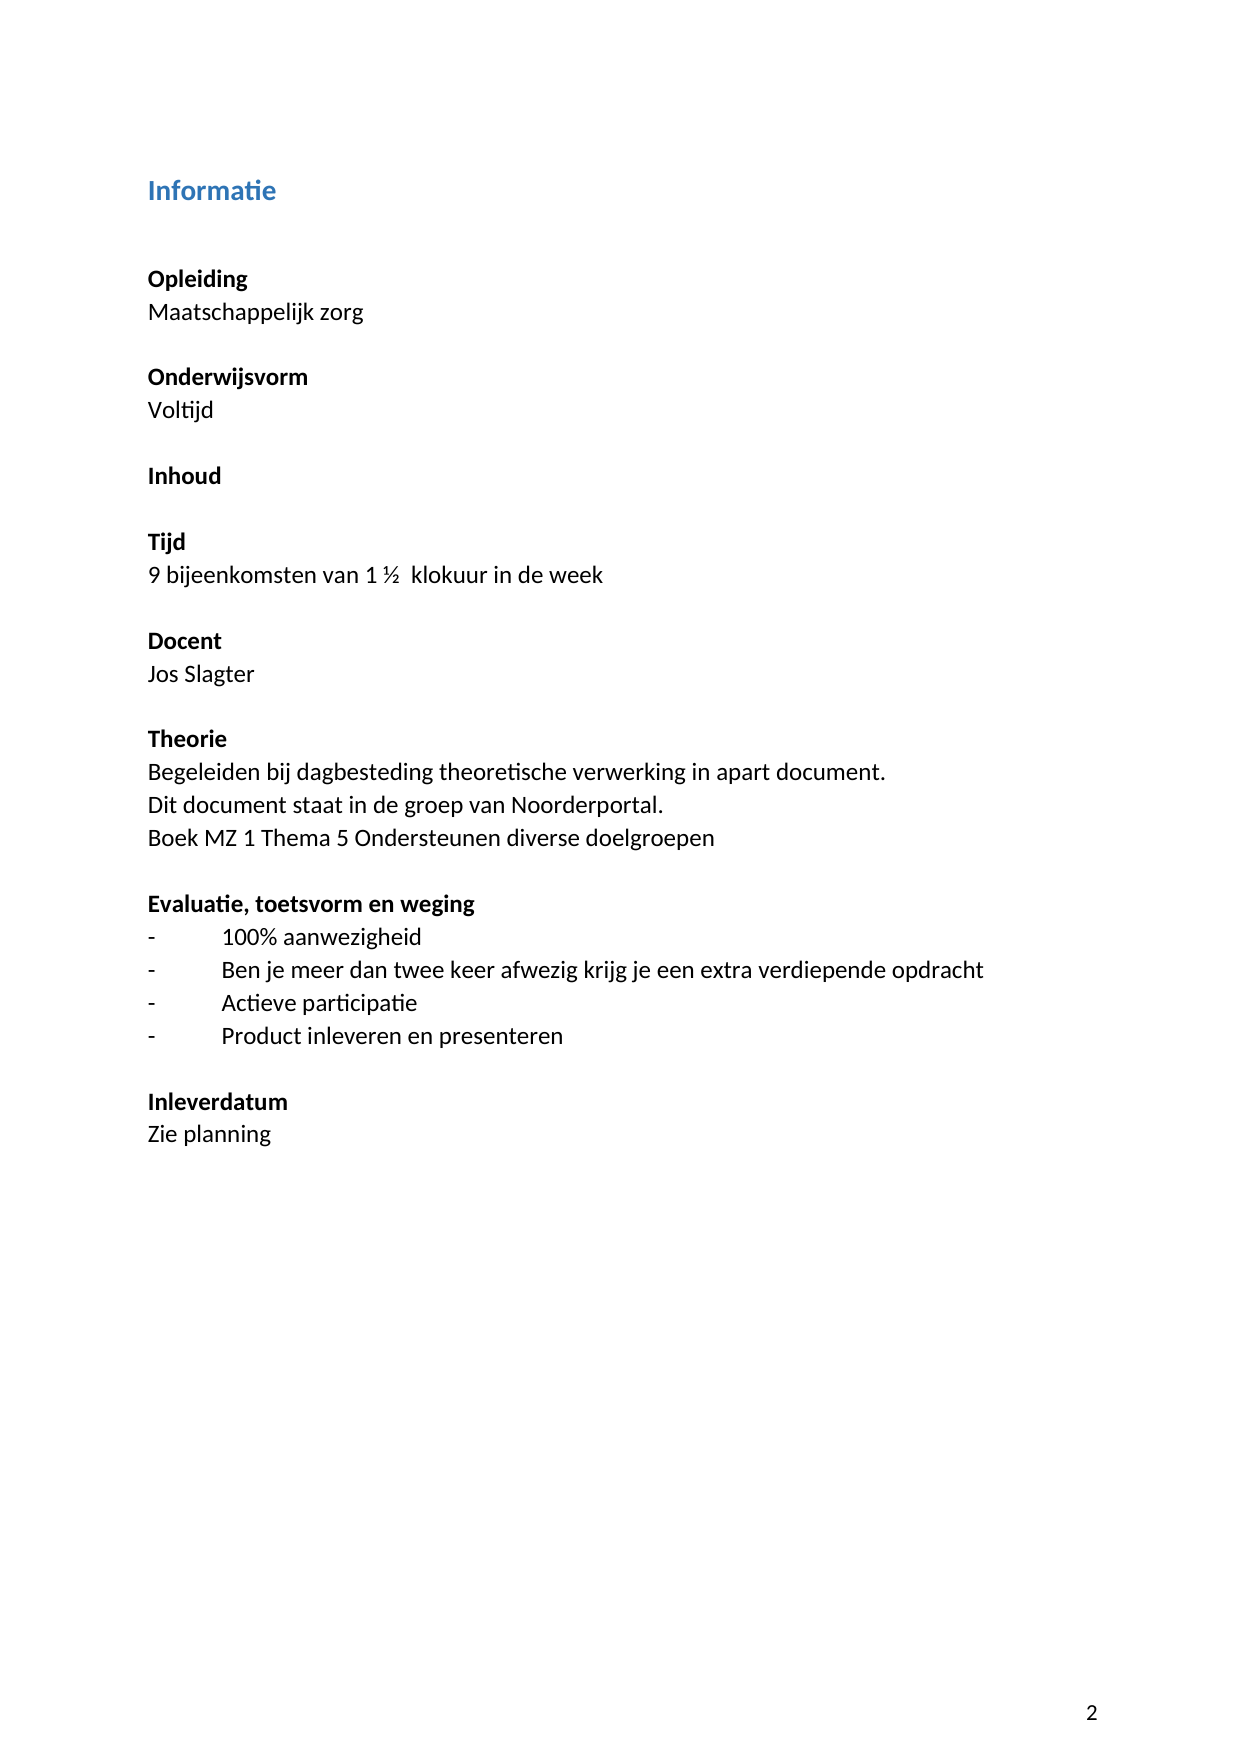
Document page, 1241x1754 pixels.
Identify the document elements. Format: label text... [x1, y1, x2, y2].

text Jos Slagter [148, 658, 1097, 688]
text Inleverdatum [148, 1086, 1097, 1116]
text Docent [148, 625, 1097, 655]
text - 100% aanwezigheid [148, 921, 1097, 952]
text Tijd [148, 526, 1097, 557]
text Theorie [148, 723, 1097, 754]
text Opleiding [148, 263, 1097, 293]
text Dit document staat in de groep van Noorderportal. [148, 789, 1097, 820]
text Boek MZ 1 Thema 5 Ondersteunen diverse doelgroepen [148, 822, 1097, 853]
text Onderwijsvorm [148, 361, 1097, 392]
text Begeleiden bij dagbesteding theoretische verwerking in apart document. [148, 756, 1097, 787]
text 9 bijeenkomsten van 1 ½ klokuur in de week [148, 559, 1097, 589]
text - Product inleveren en presenteren [148, 1020, 1097, 1050]
text Zie planning [148, 1118, 1097, 1149]
text - Ben je meer dan twee keer afwezig krijg je een extra verdiepende opdracht [148, 954, 1097, 984]
text Inhoud [148, 460, 1097, 491]
subtitle Informatie [148, 172, 1097, 208]
text Maatschappelijk zorg [148, 296, 1097, 326]
text Voltijd [148, 394, 1097, 425]
text - Actieve participatie [148, 987, 1097, 1017]
text Evaluatie, toetsvorm en weging [148, 888, 1097, 919]
